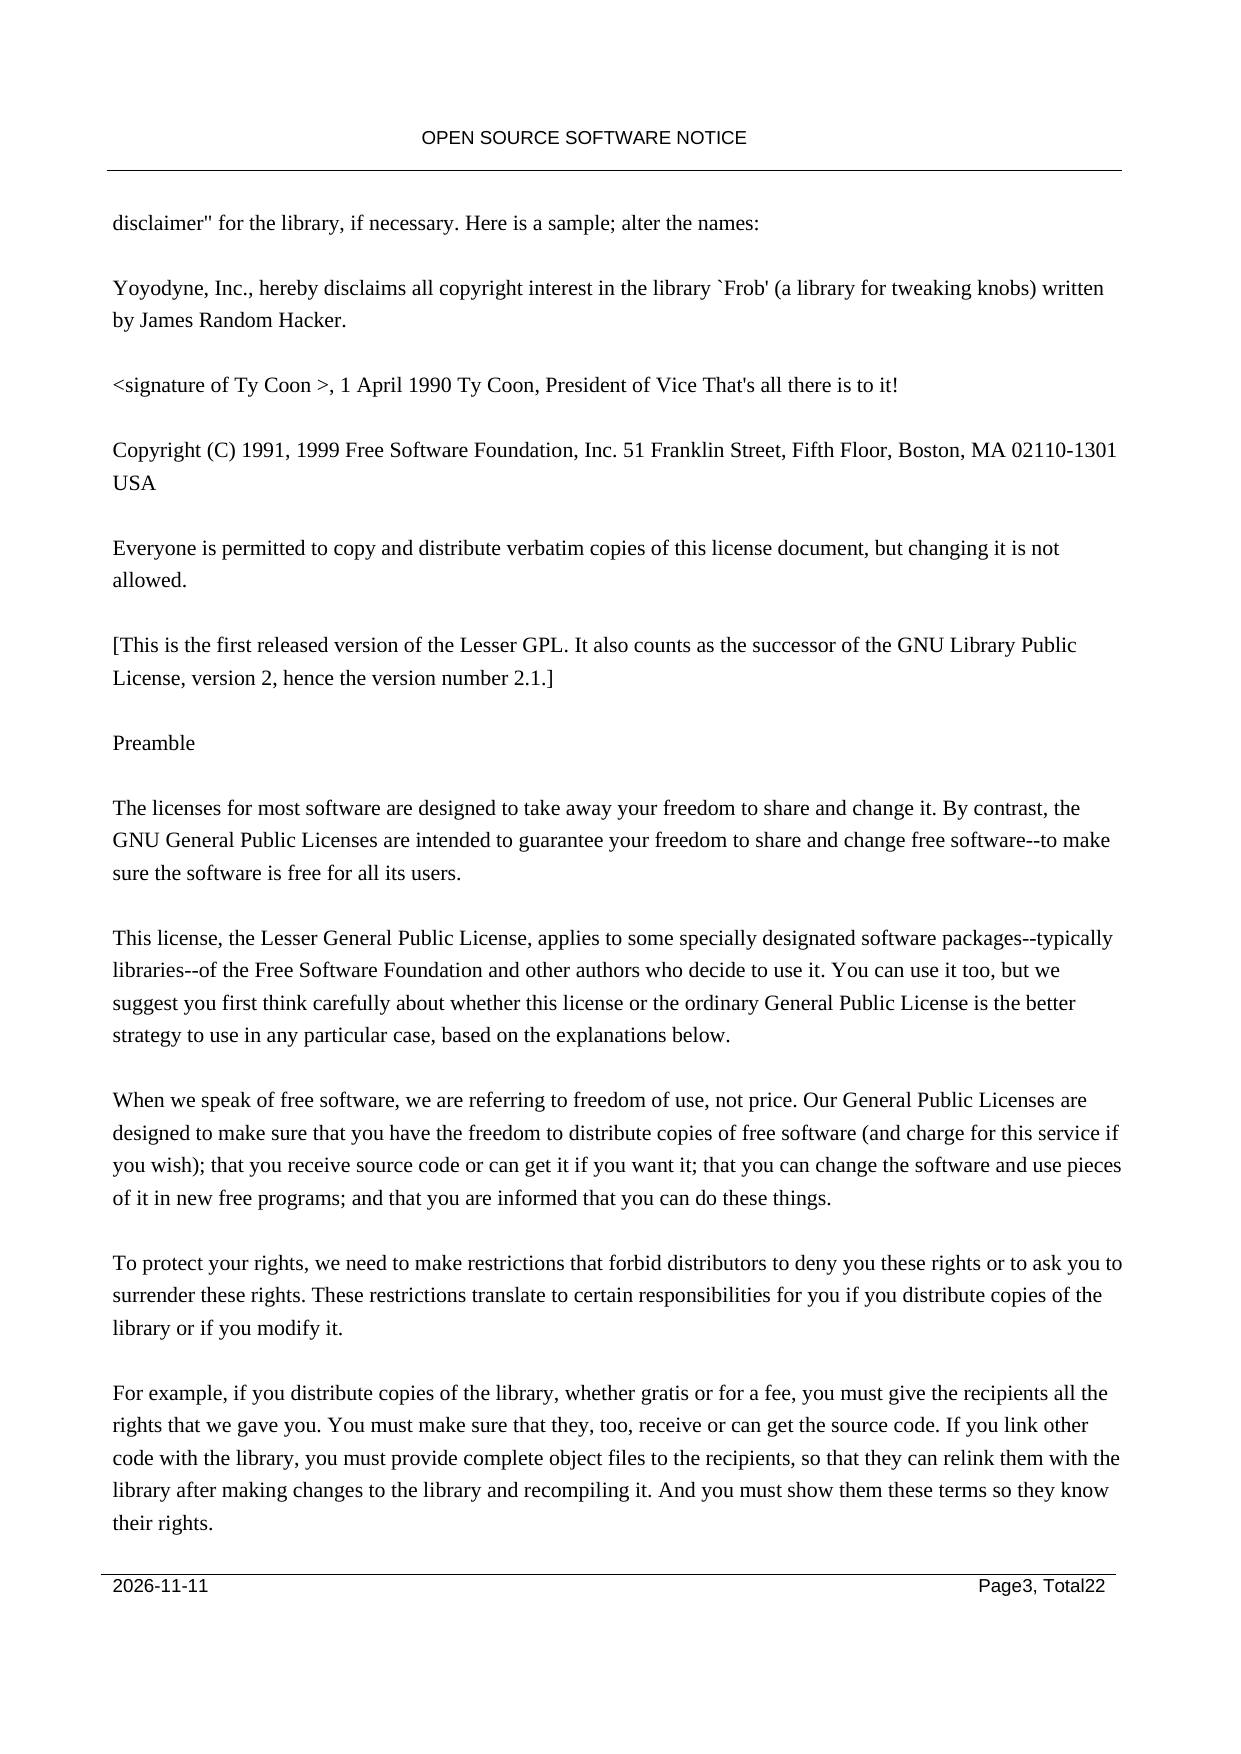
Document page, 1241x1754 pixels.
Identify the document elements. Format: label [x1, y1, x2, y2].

text [112, 206, 1128, 1539]
